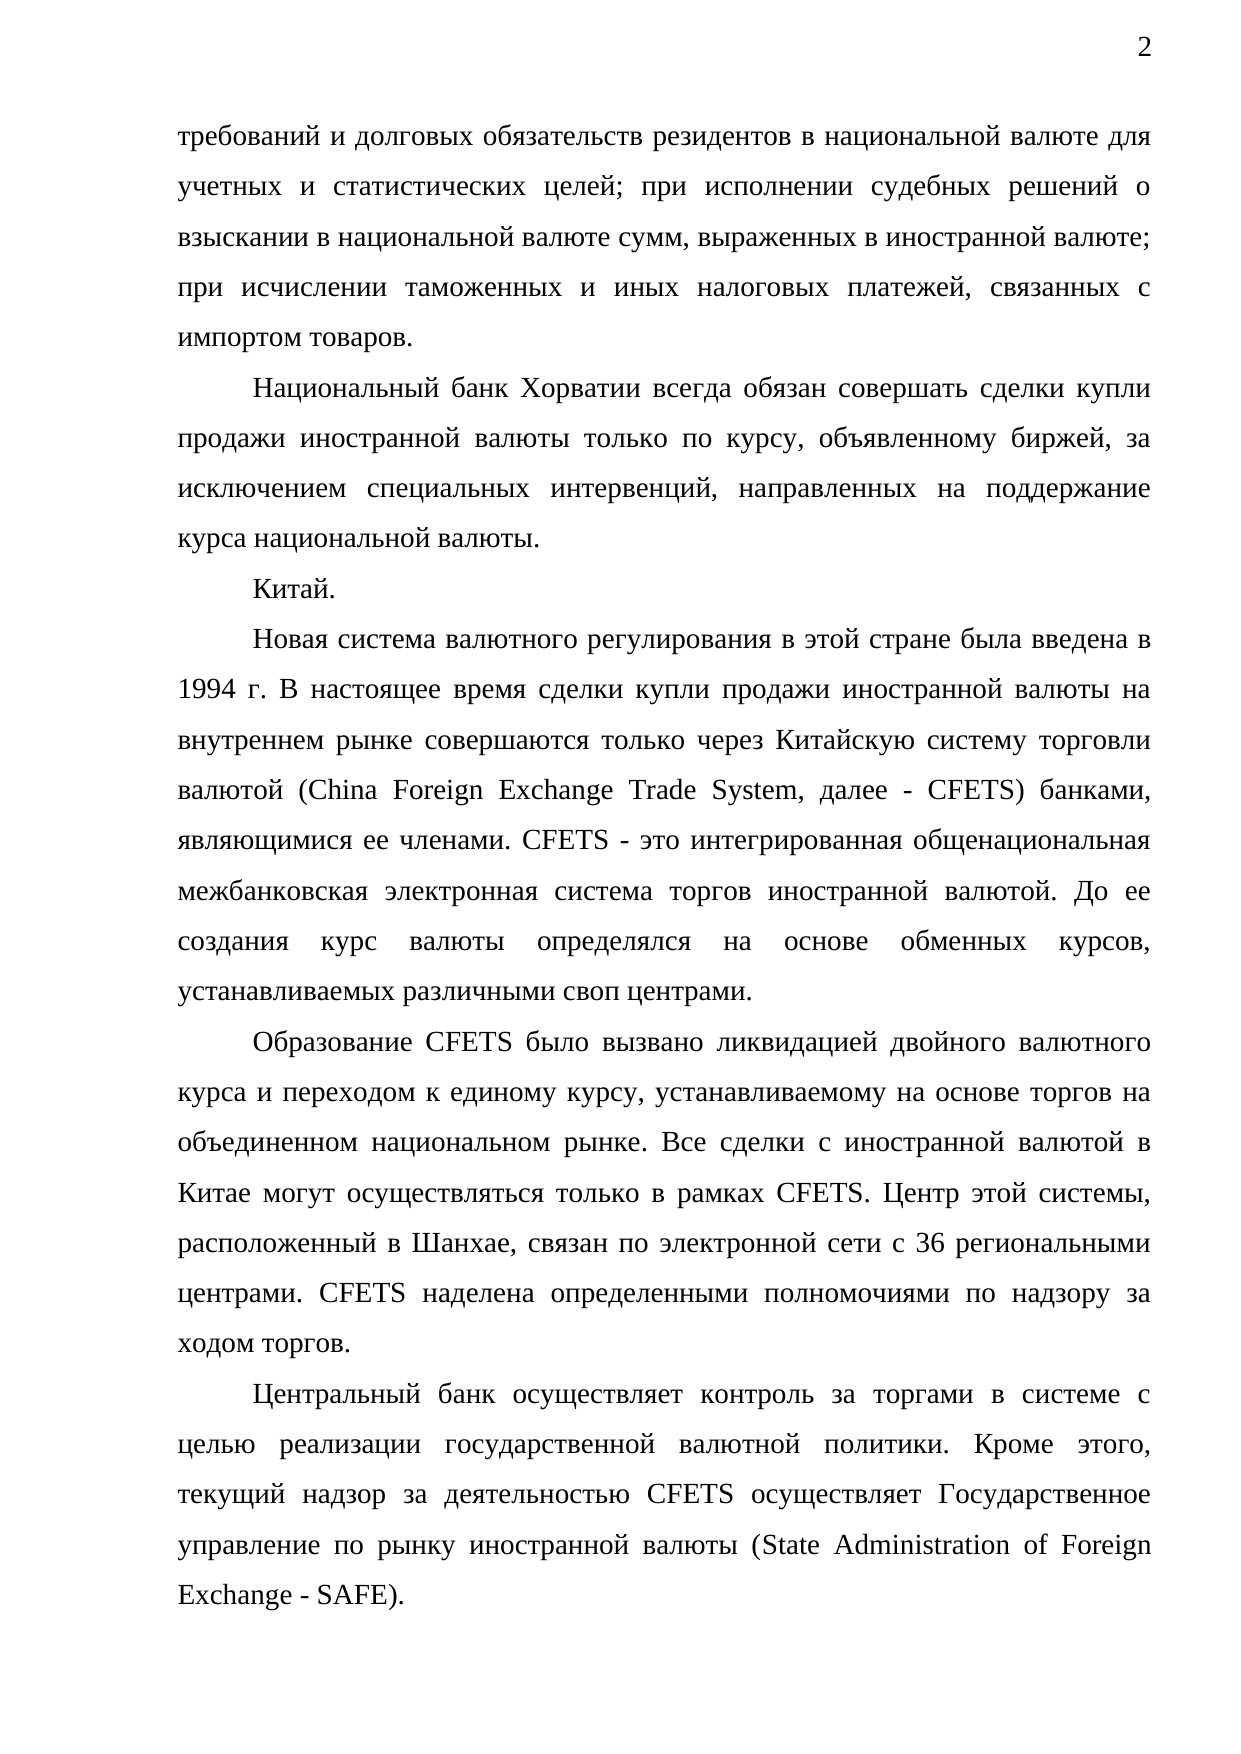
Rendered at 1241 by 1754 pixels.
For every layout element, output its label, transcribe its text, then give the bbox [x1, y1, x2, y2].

text Национальный банк Хорватии всегда обязан совершать сделки купли продажи иностранной валюты только по курсу, объявленному биржей, за исключением специальных интервенций, направленных на поддержание курса национальной валюты. [177, 370, 1152, 554]
text Китай. [177, 571, 1152, 604]
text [177, 118, 1152, 353]
text Центральный банк осуществляет контроль за торгами в системе с целью реализации государственной валютной политики. Кроме этого, текущий надзор за деятельностью CFETS осуществляет Государственное управление по рынку иностранной валюты (State Administration of Foreign Exchange - SAFE). [177, 1376, 1152, 1611]
text Образование CFETS было вызвано ликвидацией двойного валютного курса и переходом к единому курсу, устанавливаемому на основе торгов на объединенном национальном рынке. Все сделки с иностранной валютой в Китае могут осуществляться только в рамках CFETS. Центр этой системы, расположенный в Шанхае, связан по электронной сети с 36 региональными центрами. CFETS наделена определенными полномочиями по надзору за ходом торгов. [177, 1024, 1152, 1359]
text Новая система валютного регулирования в этой стране была введена в 1994 г. В настоящее время сделки купли продажи иностранной валюты на внутреннем рынке совершаются только через Китайскую систему торговли валютой (China Foreign Exchange Trade System, далее - CFETS) банками, являющимися ее членами. CFETS - это интегрированная общенациональная межбанковская электронная система торгов иностранной валютой. До ее создания курс валюты определялся на основе обменных курсов, устанавливаемых различными своп центрами. [177, 621, 1152, 1007]
